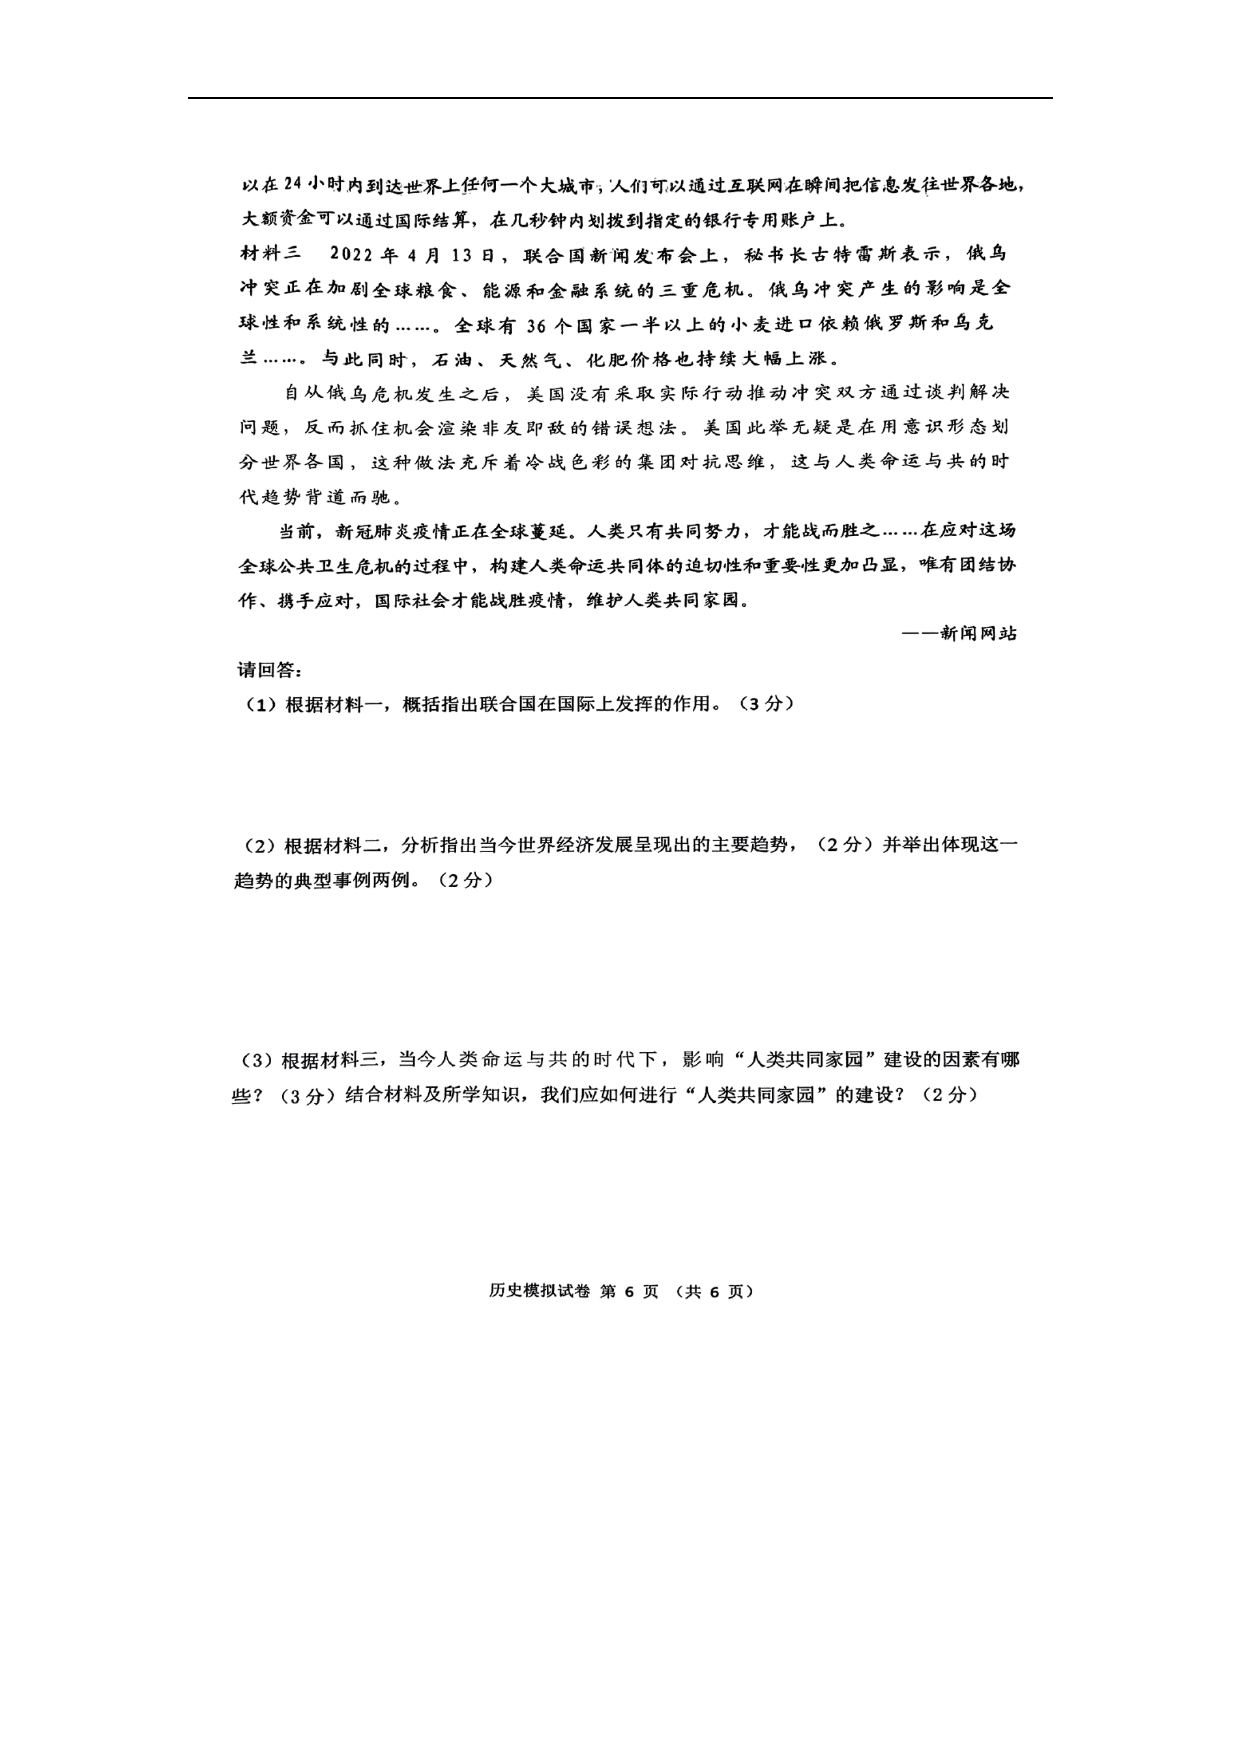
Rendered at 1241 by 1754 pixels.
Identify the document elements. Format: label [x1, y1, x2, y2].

picture [187, 150, 1052, 1340]
